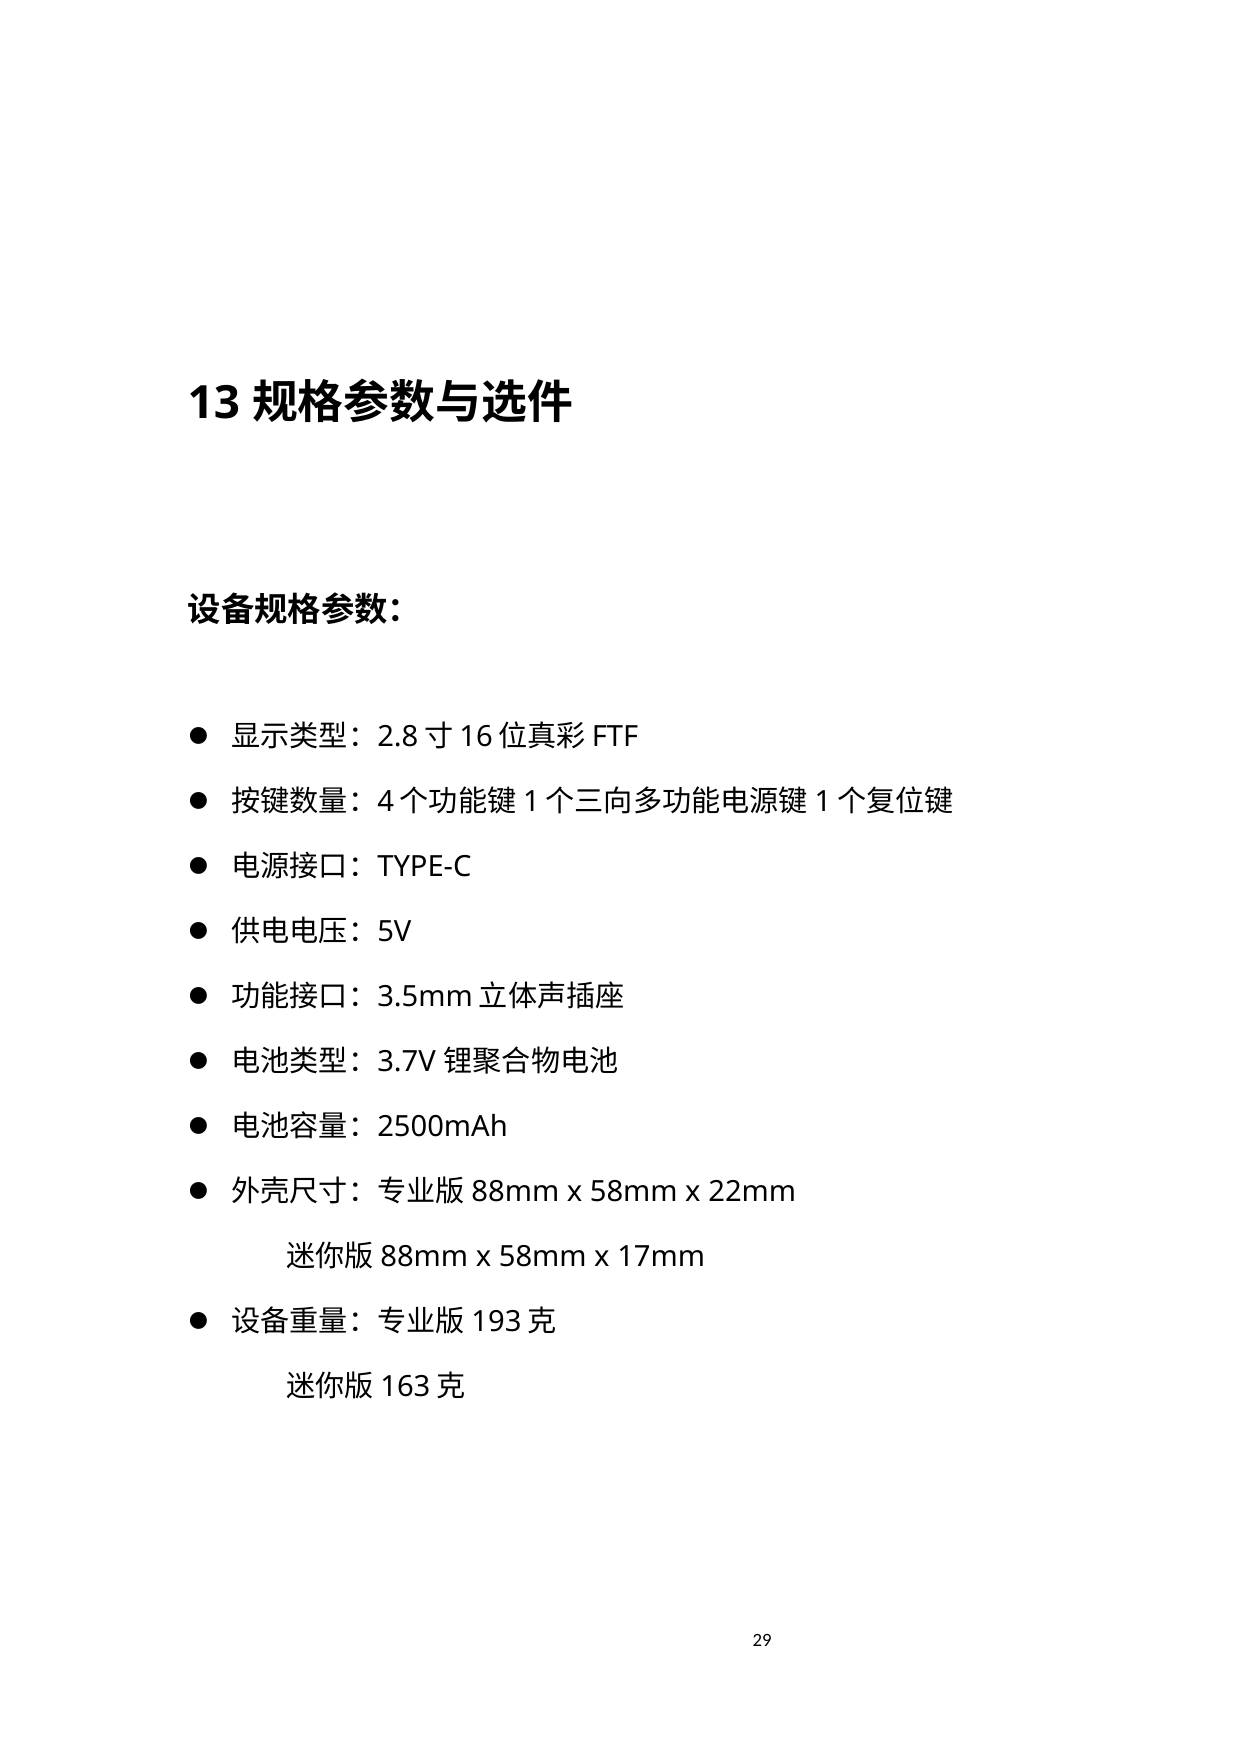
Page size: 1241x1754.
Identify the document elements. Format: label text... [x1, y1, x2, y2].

text 迷你版 88mm x 58mm x 17mm [187, 1221, 1053, 1286]
list 显示类型：2.8寸16位真彩FTF [187, 701, 1053, 766]
list 电池类型：3.7V 锂聚合物电池 [187, 1026, 1053, 1091]
list 供电电压：5V [187, 896, 1053, 961]
list 按键数量：4个功能键 1个三向多功能电源键 1个复位键 [187, 766, 1053, 831]
list 设备重量：专业版 193克 [187, 1286, 1053, 1351]
text 迷你版 163克 [187, 1351, 1053, 1416]
list 外壳尺寸：专业版 88mm x 58mm x 22mm [187, 1156, 1053, 1221]
list 电池容量：2500mAh [187, 1091, 1053, 1156]
subtitle 设备规格参数： [187, 575, 1053, 640]
list 功能接口：3.5mm立体声插座 [187, 961, 1053, 1026]
list 电源接口：TYPE-C [187, 831, 1053, 896]
subtitle 13 规格参数与选件 [187, 350, 1053, 447]
